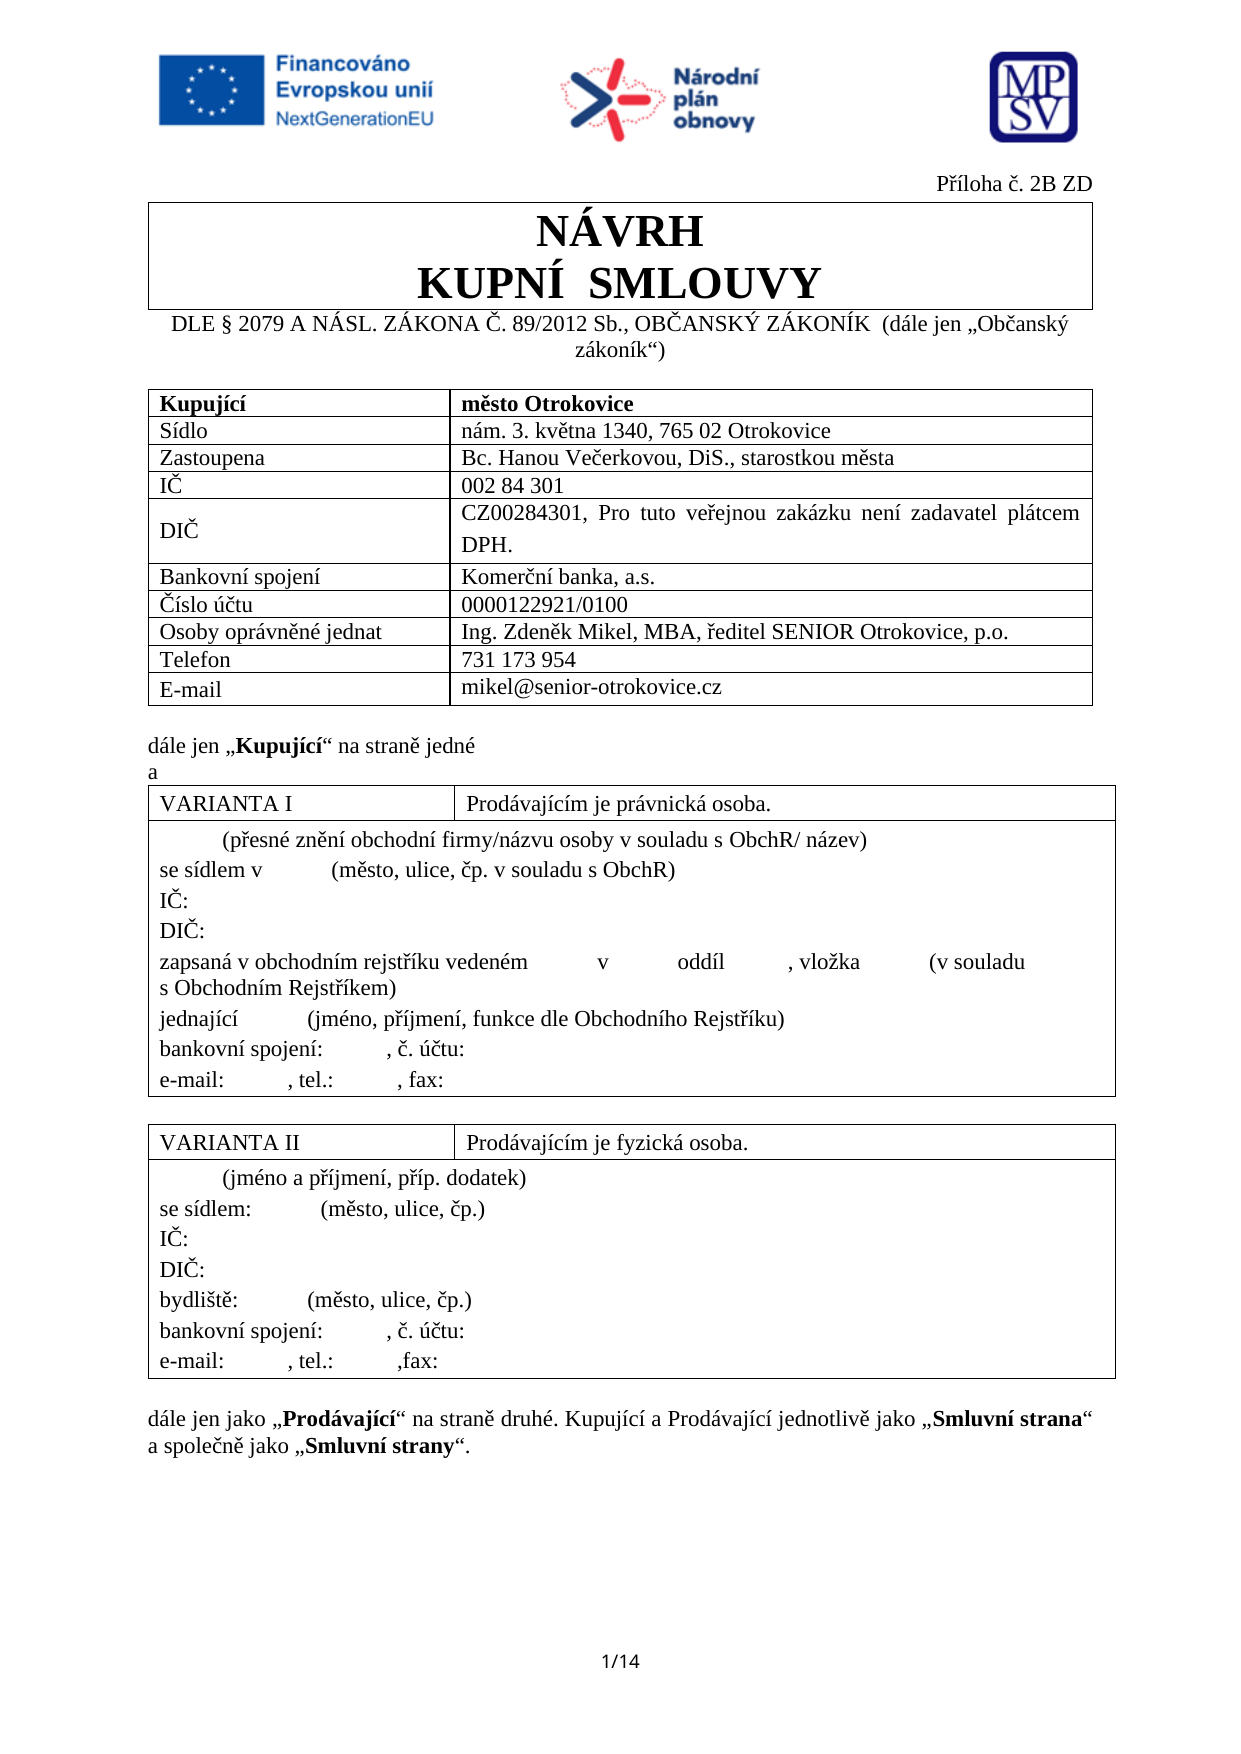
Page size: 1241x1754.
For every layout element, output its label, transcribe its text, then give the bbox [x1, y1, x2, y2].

table_cell Komerční banka, a.s. [451, 564, 1092, 590]
table_cell Ing. Zdeněk Mikel, MBA, ředitel SENIOR Otrokovice, p.o. [451, 618, 1092, 644]
table_header VARIANTA II [149, 1125, 454, 1159]
table_cell Telefon [149, 646, 449, 672]
table_cell nám. 3. května 1340, 765 02 Otrokovice [451, 417, 1092, 443]
table_cell DIČ [149, 499, 449, 562]
table_cell Číslo účtu [149, 591, 449, 617]
table_header Kupující [149, 390, 449, 416]
table_cell IČ [149, 472, 449, 498]
table_cell CZ00284301, Pro tuto veřejnou zakázku není zadavatel plátcem DPH. [451, 499, 1092, 562]
table_header město Otrokovice [451, 390, 1092, 416]
table_cell (jméno a příjmení, příp. dodatek) se sídlem: (město, ulice, čp.) IČ: DIČ: bydliště: (město, ulice, čp.) bankovní spojení: , č. účtu: e-mail: , tel.: ,fax: [149, 1160, 1115, 1378]
table_cell 0000122921/0100 [451, 591, 1092, 617]
table_cell Bankovní spojení [149, 564, 449, 590]
text dále jen „Kupující“ na straně jedné [148, 732, 1093, 758]
table_cell mikel@senior-otrokovice.cz [451, 673, 1092, 704]
table_header Prodávajícím je fyzická osoba. [455, 1125, 1115, 1159]
text dále jen jako „Prodávající“ na straně druhé. Kupující a Prodávající jednotlivě jako „Smluvní strana“ a společně jako „Smluvní strany“. [148, 1406, 1093, 1458]
table_header NÁVRH KUPNÍ SMLOUVY [149, 203, 1092, 308]
table_cell (přesné znění obchodní firmy/názvu osoby v souladu s ObchR/ název) se sídlem v (město, ulice, čp. v souladu s ObchR) IČ: DIČ: zapsaná v obchodním rejstříku vedeném v oddíl , vložka (v souladu s Obchodním Rejstříkem) jednající (jméno, příjmení, funkce dle Obchodního Rejstříku) bankovní spojení: , č. účtu: e-mail: , tel.: , fax: [149, 821, 1115, 1096]
table_cell Osoby oprávněné jednat [149, 618, 449, 644]
table_cell E-mail [149, 673, 449, 704]
text DLE § 2079 A NÁSL. ZÁKONA Č. 89/2012 Sb., OBČANSKÝ ZÁKONÍK (dále jen „Občanský zákoník“) [148, 310, 1093, 362]
table_cell Sídlo [149, 417, 449, 443]
table_cell Bc. Hanou Večerkovou, DiS., starostkou města [451, 445, 1092, 471]
table_header Prodávajícím je právnická osoba. [455, 786, 1115, 820]
table_header VARIANTA I [149, 786, 454, 820]
table_cell Zastoupena [149, 445, 449, 471]
table_cell 002 84 301 [451, 472, 1092, 498]
text a [148, 758, 1093, 785]
table_cell 731 173 954 [451, 646, 1092, 672]
